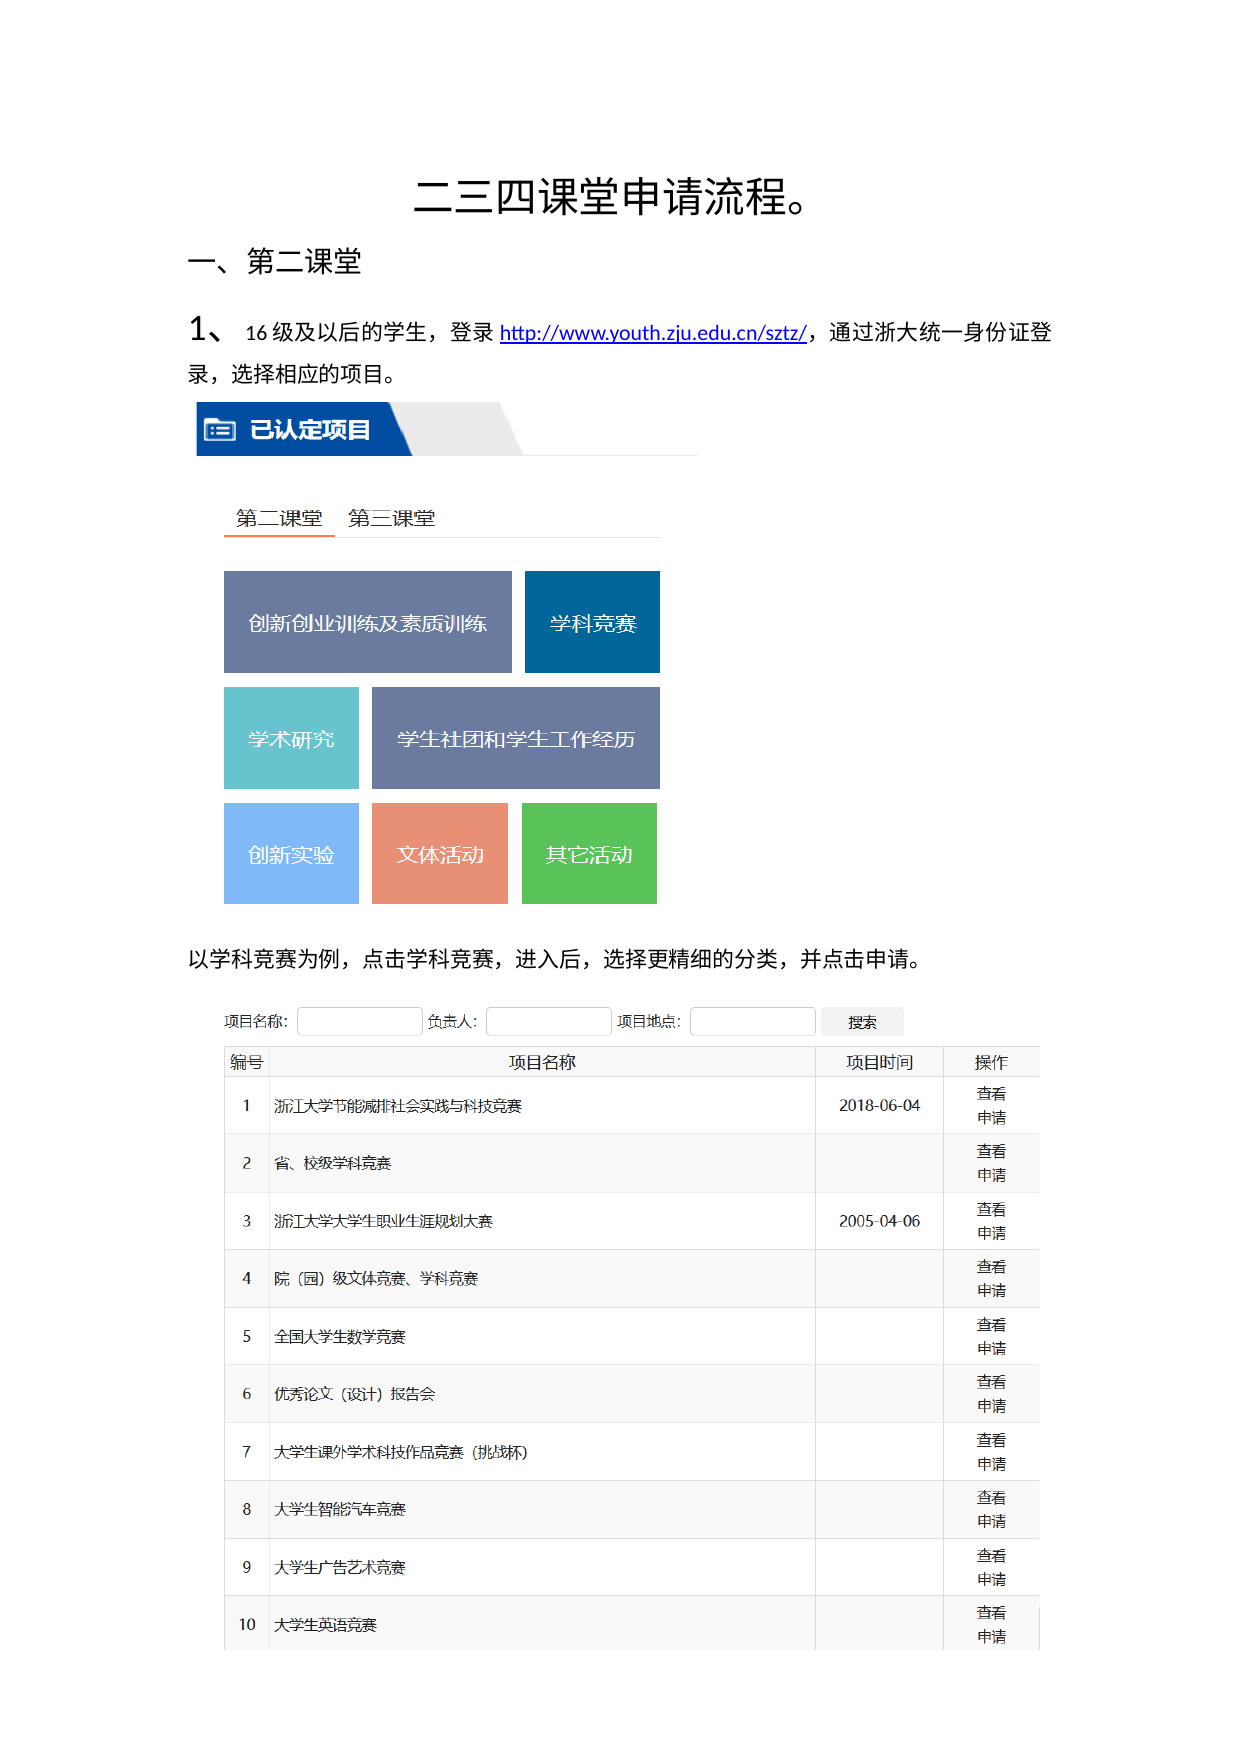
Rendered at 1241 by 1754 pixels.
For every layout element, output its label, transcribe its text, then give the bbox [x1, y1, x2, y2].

picture [197, 982, 1060, 1649]
text 一、第二课堂 [187, 227, 1053, 292]
text 1、16级及以后的学生，登录http://www.youth.zju.edu.cn/sztz/，通过浙大统一身份证登录，选择相应的项目。 [187, 292, 1053, 389]
text 以学科竞赛为例，点击学科竞赛，进入后，选择更精细的分类，并点击申请。 [187, 942, 1053, 974]
text 二三四课堂申请流程。 [187, 162, 1053, 227]
picture [195, 399, 699, 924]
